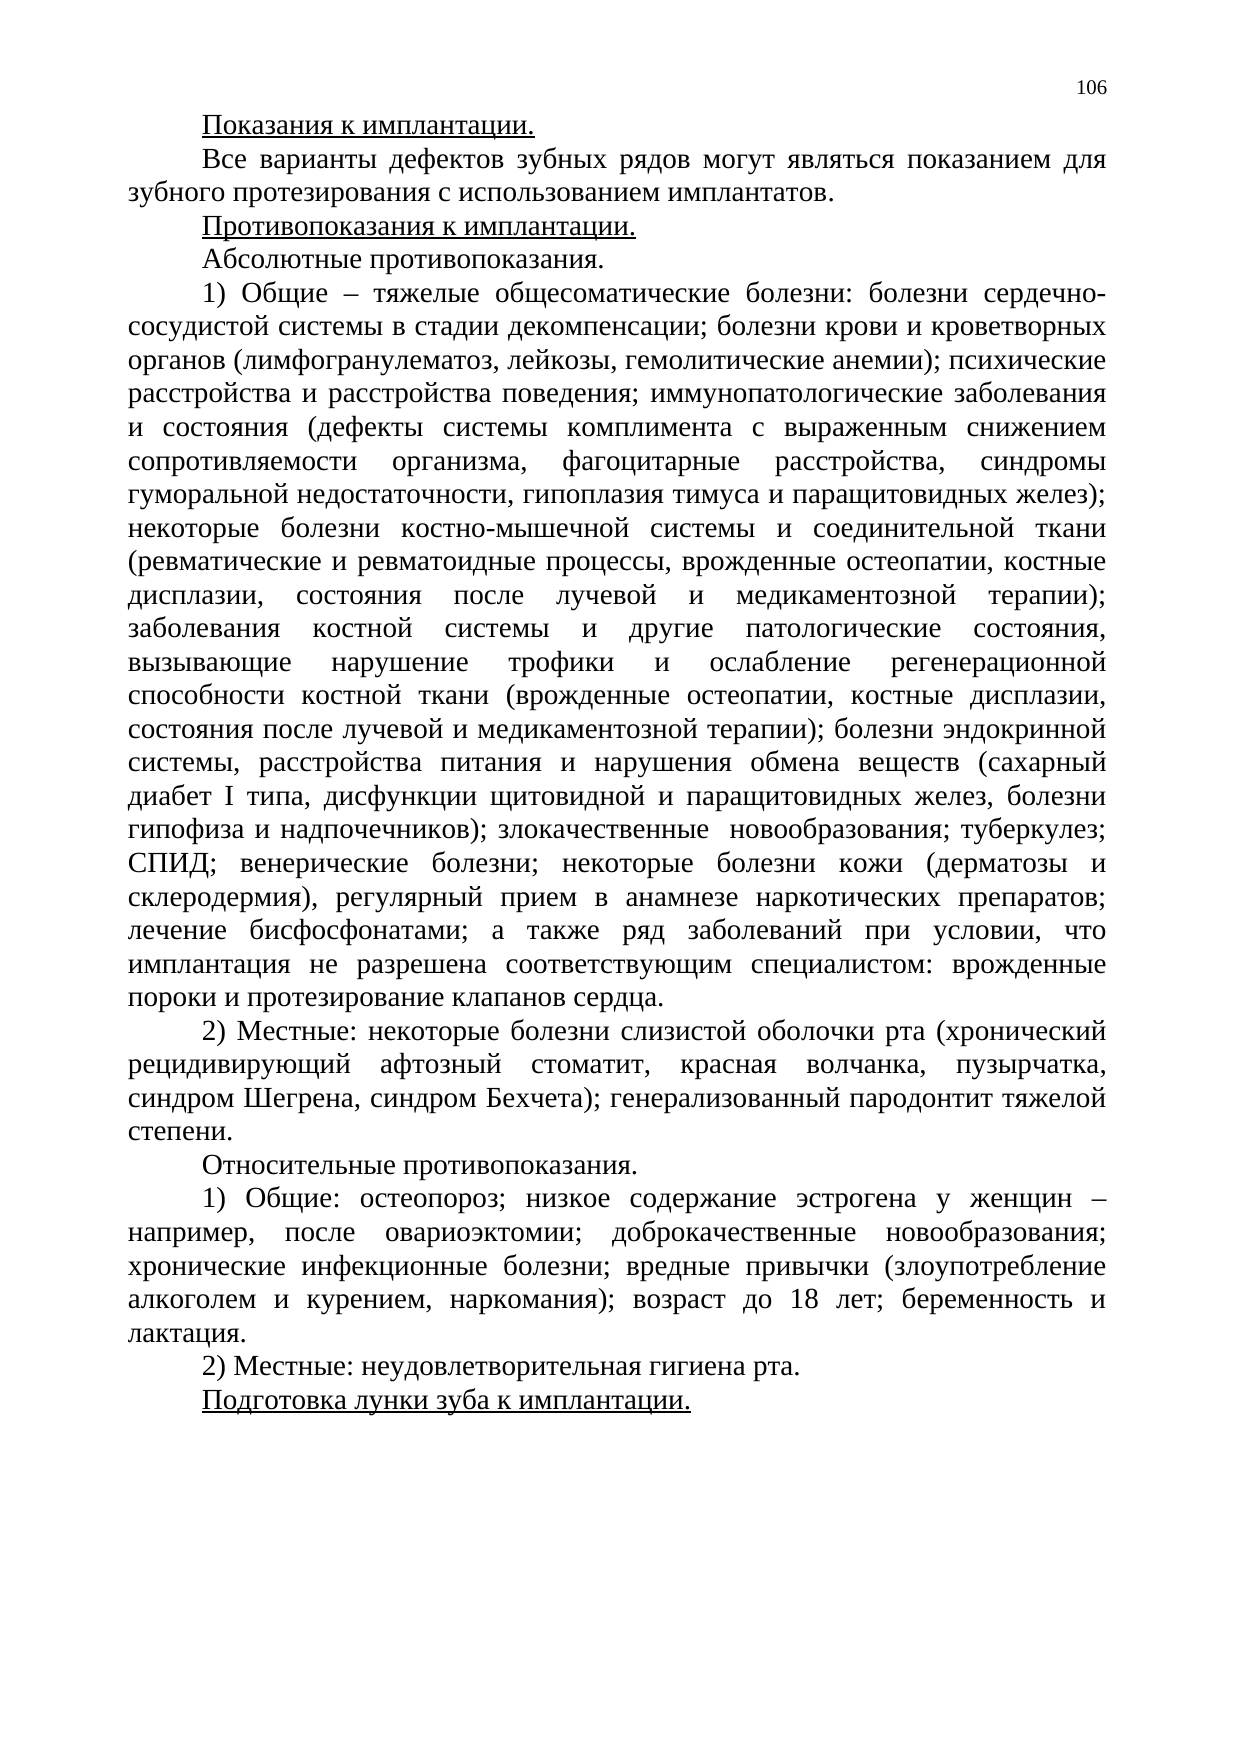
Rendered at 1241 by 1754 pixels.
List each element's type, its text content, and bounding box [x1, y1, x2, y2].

text 1) Общие: остеопороз; низкое содержание эстрогена у женщин – например, после овариоэктомии; доброкачественные новообразования; хронические инфекционные болезни; вредные привычки (злоупотребление алкоголем и курением, наркомания); возраст до 18 лет; беременность и лактация. [128, 1181, 1107, 1348]
text Противопоказания к имплантации. [128, 208, 1107, 241]
text 2) Местные: неудовлетворительная гигиена рта. [128, 1348, 1107, 1382]
text Все варианты дефектов зубных рядов могут являться показанием для зубного протезирования с использованием имплантатов. [128, 141, 1107, 208]
text Подготовка лунки зуба к имплантации. [128, 1382, 1107, 1415]
text Показания к имплантации. [128, 107, 1107, 141]
text Относительные противопоказания. [128, 1147, 1107, 1181]
text Абсолютные противопоказания. [128, 241, 1107, 275]
text 2) Местные: некоторые болезни слизистой оболочки рта (хронический рецидивирующий афтозный стоматит, красная волчанка, пузырчатка, синдром Шегрена, синдром Бехчета); генерализованный пародонтит тяжелой степени. [128, 1013, 1107, 1147]
text 1) Общие – тяжелые общесоматические болезни: болезни сердечно-сосудистой системы в стадии декомпенсации; болезни крови и кроветворных органов (лимфогранулематоз, лейкозы, гемолитические анемии); психические расстройства и расстройства поведения; иммунопатологические заболевания и состояния (дефекты системы комплимента с выраженным снижением сопротивляемости организма, фагоцитарные расстройства, синдромы гуморальной недостаточности, гипоплазия тимуса и паращитовидных желез); некоторые болезни костно-мышечной системы и соединительной ткани (ревматические и ревматоидные процессы, врожденные остеопатии, костные дисплазии, состояния после лучевой и медикаментозной терапии); заболевания костной системы и другие патологические состояния, вызывающие нарушение трофики и ослабление регенерационной способности костной ткани (врожденные остеопатии, костные дисплазии, состояния после лучевой и медикаментозной терапии); болезни эндокринной системы, расстройства питания и нарушения обмена веществ (сахарный диабет I типа, дисфункции щитовидной и паращитовидных желез, болезни гипофиза и надпочечников); злокачественные новообразования; туберкулез; СПИД; венерические болезни; некоторые болезни кожи (дерматозы и склеродермия), регулярный прием в анамнезе наркотических препаратов; лечение бисфосфонатами; а также ряд заболеваний при условии, что имплантация не разрешена соответствующим специалистом: врожденные пороки и протезирование клапанов сердца. [128, 275, 1107, 1013]
